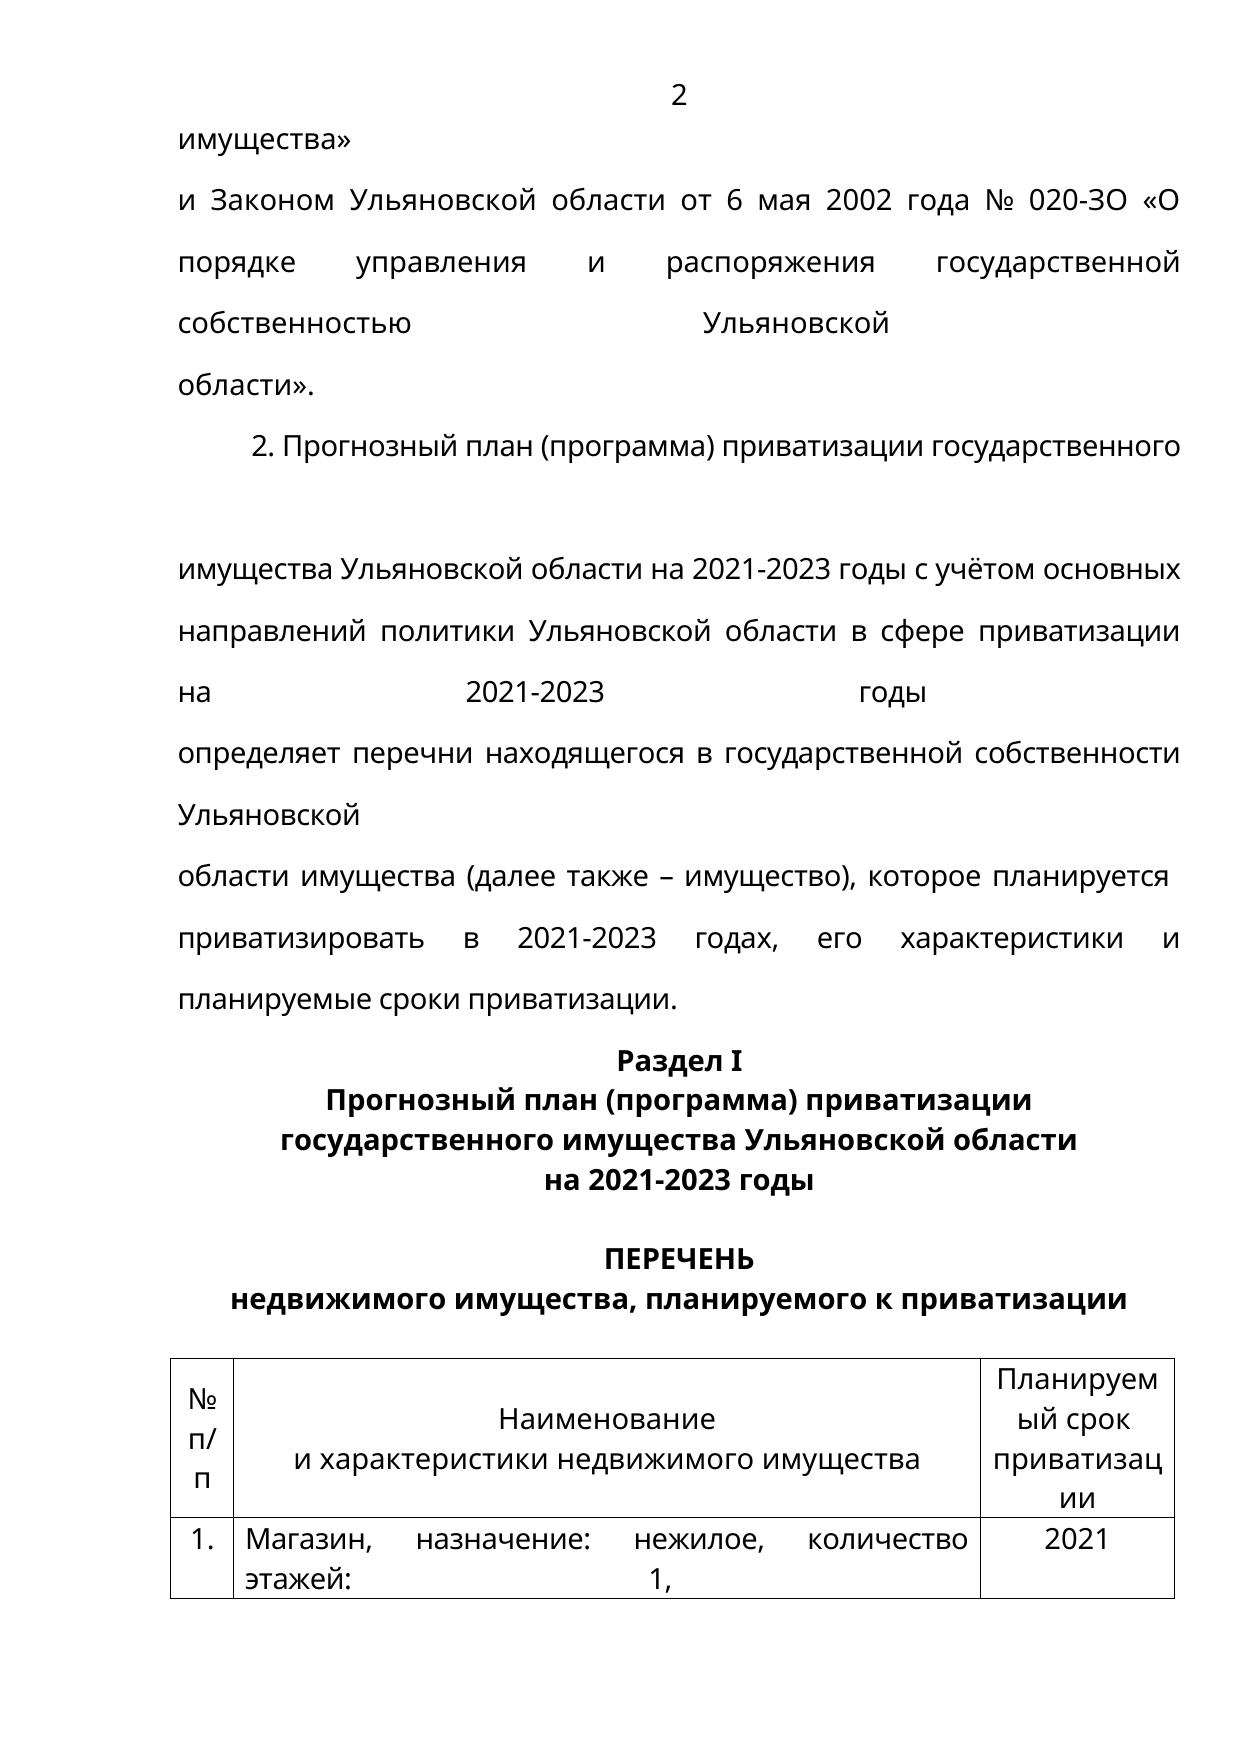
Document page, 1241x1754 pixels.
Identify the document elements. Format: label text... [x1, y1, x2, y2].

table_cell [234, 1518, 980, 1598]
title на 2021-2023 годы [177, 1159, 1181, 1199]
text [177, 118, 1181, 404]
table_header № п/п [171, 1359, 233, 1517]
title Прогнозный план (программа) приватизации [177, 1080, 1181, 1119]
table_header Наименование и характеристики недвижимого имущества [234, 1359, 980, 1517]
title ПЕРЕЧЕНЬ [177, 1238, 1181, 1278]
table_cell 1. [171, 1518, 233, 1598]
title недвижимого имущества, планируемого к приватизации [177, 1278, 1181, 1318]
title Раздел I [177, 1040, 1181, 1080]
text 2. Прогнозный план (программа) приватизации государственного имущества Ульяновской области на 2021-2023 годы с учётом основных направлений политики Ульяновской области в сфере приватизации на 2021-2023 годы определяет перечни находящегося в государственной собственности Ульяновской области имущества (далее также – имущество), которое планируется приватизировать в 2021-2023 годах, его характеристики и планируемые сроки приватизации. [177, 425, 1181, 1018]
title государственного имущества Ульяновской области [177, 1119, 1181, 1159]
table_cell 2021 [981, 1518, 1174, 1598]
table_header Планируемый срок приватизации [981, 1359, 1174, 1517]
